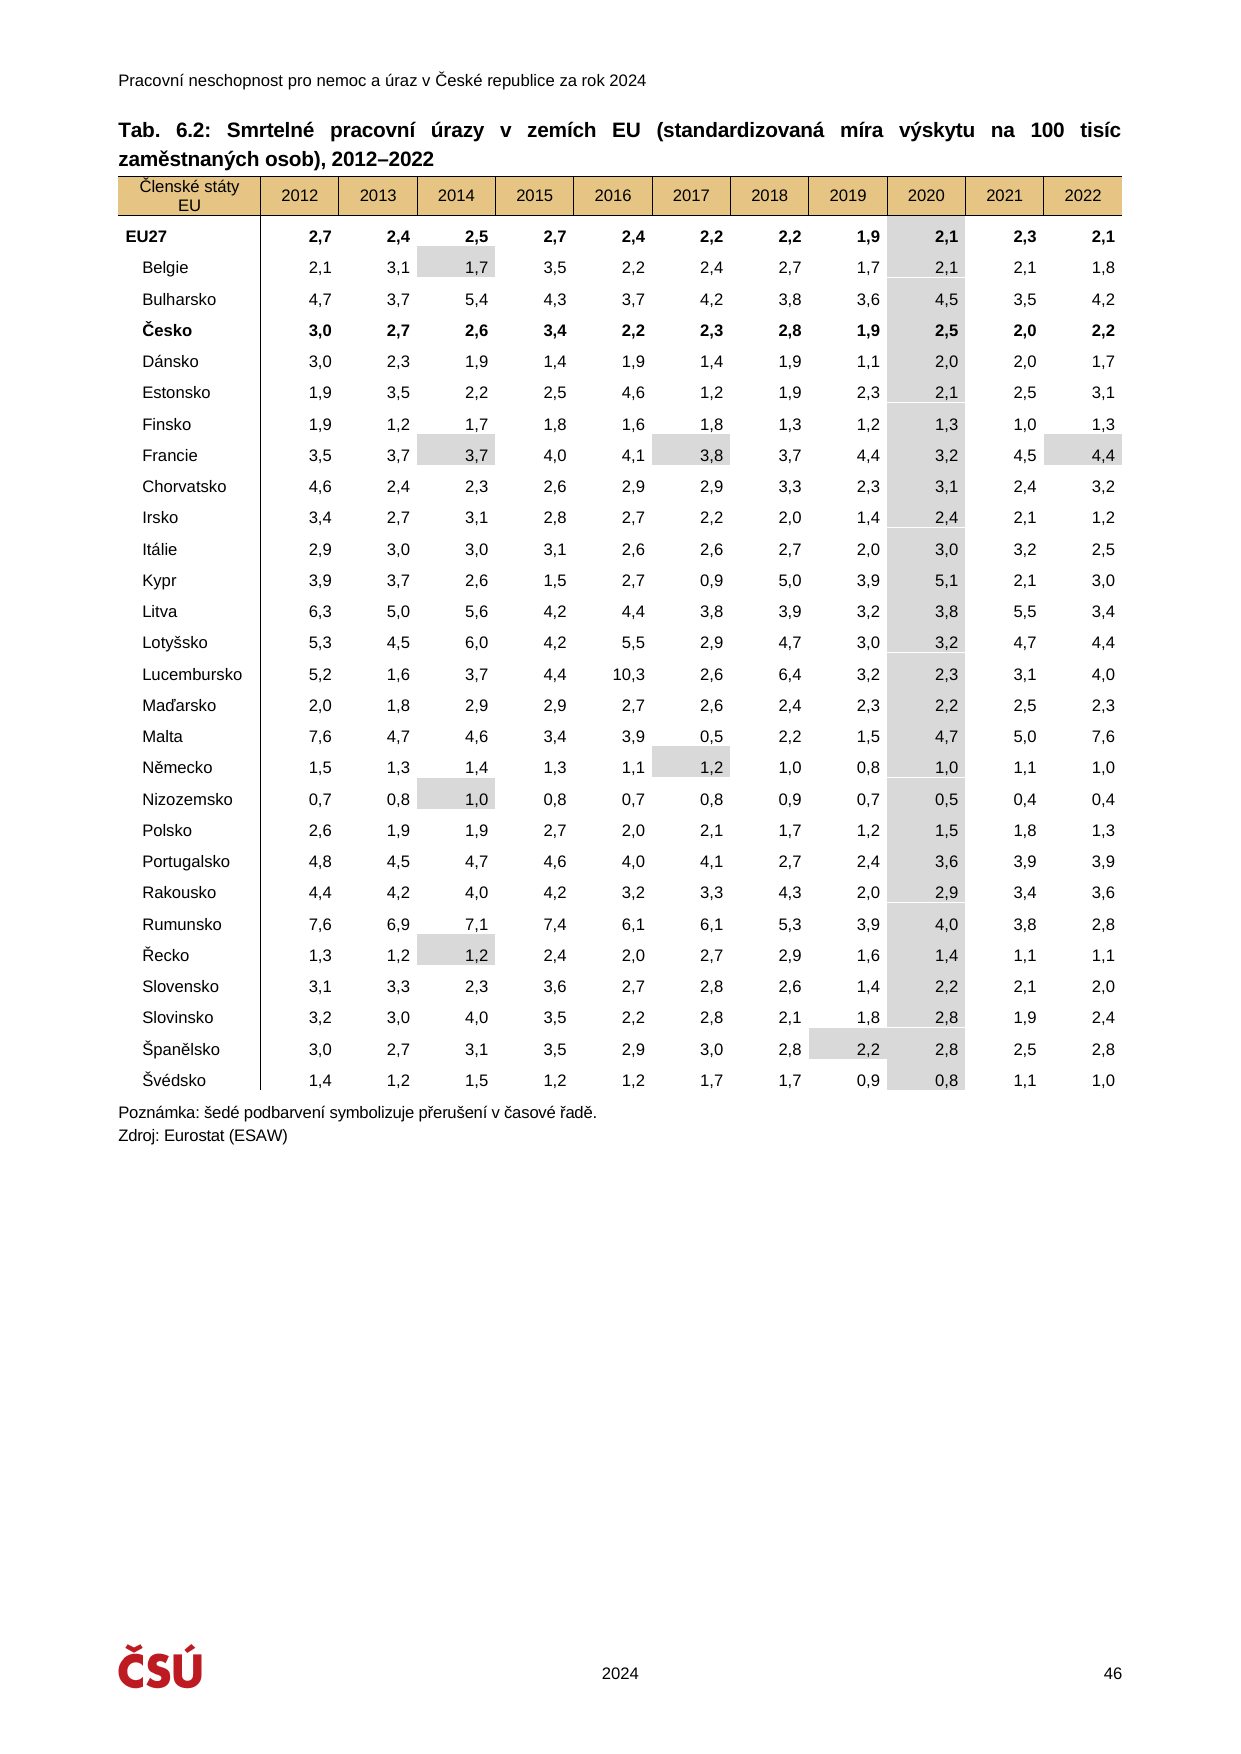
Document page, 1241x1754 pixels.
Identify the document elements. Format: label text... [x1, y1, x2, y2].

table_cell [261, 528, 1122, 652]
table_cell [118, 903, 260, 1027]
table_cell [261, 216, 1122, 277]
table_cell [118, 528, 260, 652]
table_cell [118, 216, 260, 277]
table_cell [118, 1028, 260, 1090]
text Tab. 6.2: Smrtelné pracovní úrazy v zemích EU (standardizovaná míra výskytu na 100 tisíc zaměstnaných osob), 2012–2022 [118, 118, 1122, 171]
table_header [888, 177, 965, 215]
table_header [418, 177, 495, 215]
text Zdroj: Eurostat (ESAW) [118, 1125, 1122, 1144]
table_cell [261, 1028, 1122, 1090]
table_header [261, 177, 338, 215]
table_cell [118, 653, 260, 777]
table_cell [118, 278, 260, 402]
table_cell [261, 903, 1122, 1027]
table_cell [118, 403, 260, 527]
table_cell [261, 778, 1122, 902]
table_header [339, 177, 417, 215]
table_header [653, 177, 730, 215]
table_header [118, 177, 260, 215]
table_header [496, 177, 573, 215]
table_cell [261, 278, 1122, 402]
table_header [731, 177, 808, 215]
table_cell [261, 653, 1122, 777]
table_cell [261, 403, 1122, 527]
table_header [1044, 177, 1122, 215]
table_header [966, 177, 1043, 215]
picture [118, 1643, 202, 1689]
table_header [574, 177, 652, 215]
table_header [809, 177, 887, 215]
text Poznámka: šedé podbarvení symbolizuje přerušení v časové řadě. [118, 1102, 1122, 1122]
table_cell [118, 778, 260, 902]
